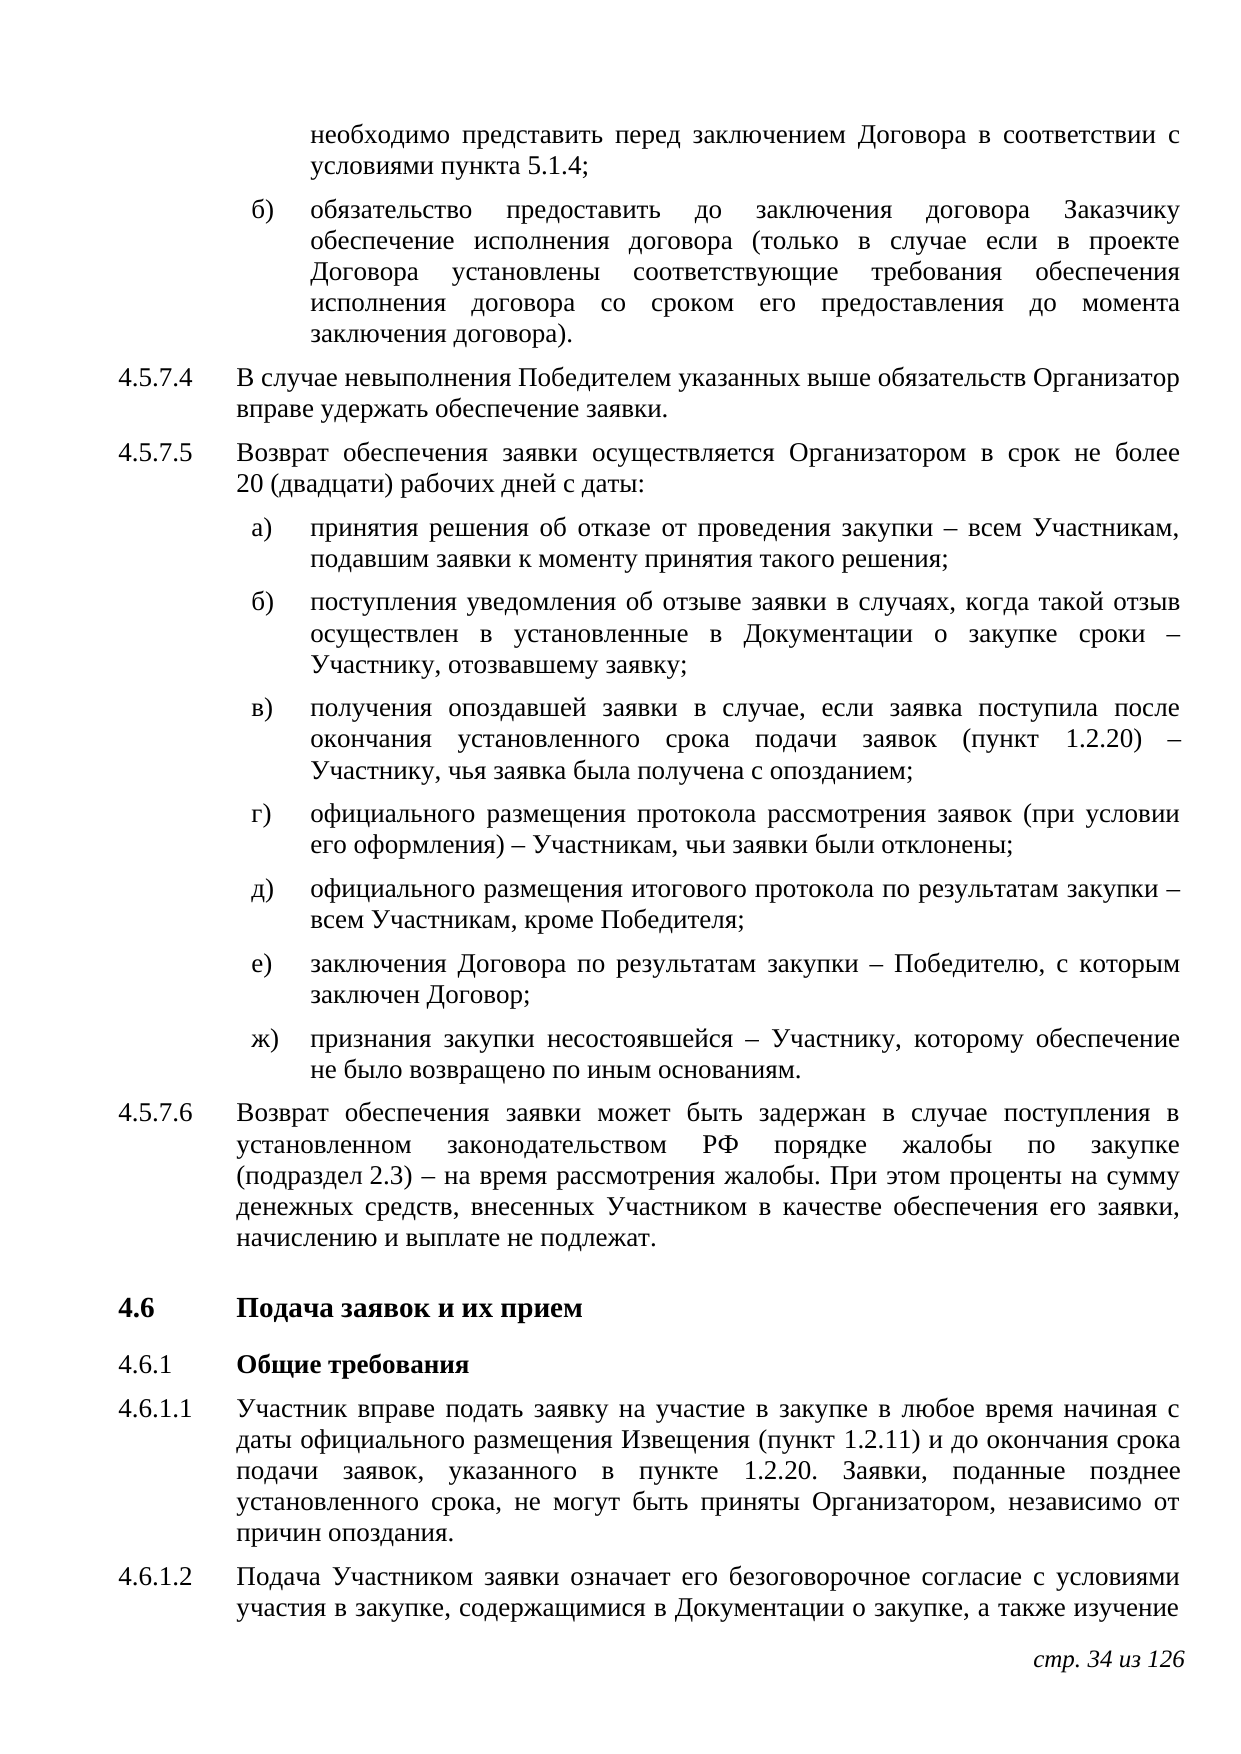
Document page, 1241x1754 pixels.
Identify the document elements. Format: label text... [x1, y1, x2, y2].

subtitle Подача заявок и их прием [118, 1290, 1181, 1323]
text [251, 118, 1181, 180]
text Возврат обеспечения заявки осуществляется Организатором в срок не более 20 (двадцати) рабочих дней с даты: [118, 436, 1181, 498]
text официального размещения протокола рассмотрения заявок (при условии его оформления) – Участникам, чьи заявки были отклонены; [251, 797, 1181, 860]
text поступления уведомления об отзыве заявки в случаях, когда такой отзыв осуществлен в установленные в Документации о закупке сроки – Участнику, отозвавшему заявку; [251, 586, 1181, 679]
text Общие требования [118, 1348, 1181, 1379]
text В случае невыполнения Победителем указанных выше обязательств Организатор вправе удержать обеспечение заявки. [118, 361, 1181, 423]
text обязательство предоставить до заключения договора Заказчику обеспечение исполнения договора (только в случае если в проекте Договора установлены соответствующие требования обеспечения исполнения договора со сроком его предоставления до момента заключения договора). [251, 193, 1181, 349]
text Возврат обеспечения заявки может быть задержан в случае поступления в установленном законодательством РФ порядке жалобы по закупке (подраздел 2.3) – на время рассмотрения жалобы. При этом проценты на сумму денежных средств, внесенных Участником в качестве обеспечения его заявки, начислению и выплате не подлежат. [118, 1097, 1181, 1252]
text признания закупки несостоявшейся – Участнику, которому обеспечение не было возвращено по иным основаниям. [251, 1022, 1181, 1084]
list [118, 1560, 1181, 1622]
list Участник вправе подать заявку на участие в закупке в любое время начиная с даты официального размещения Извещения (пункт 1.2.11) и до окончания срока подачи заявок, указанного в пункте 1.2.20. Заявки, поданные позднее установленного срока, не могут быть приняты Организатором, независимо от причин опоздания. [118, 1392, 1181, 1548]
text официального размещения итогового протокола по результатам закупки – всем Участникам, кроме Победителя; [251, 872, 1181, 934]
text получения опоздавшей заявки в случае, если заявка поступила после окончания установленного срока подачи заявок (пункт 1.2.20) – Участнику, чья заявка была получена с опозданием; [251, 691, 1181, 785]
text заключения Договора по результатам закупки – Победителю, с которым заключен Договор; [251, 947, 1181, 1009]
text принятия решения об отказе от проведения закупки – всем Участникам, подавшим заявки к моменту принятия такого решения; [251, 511, 1181, 573]
